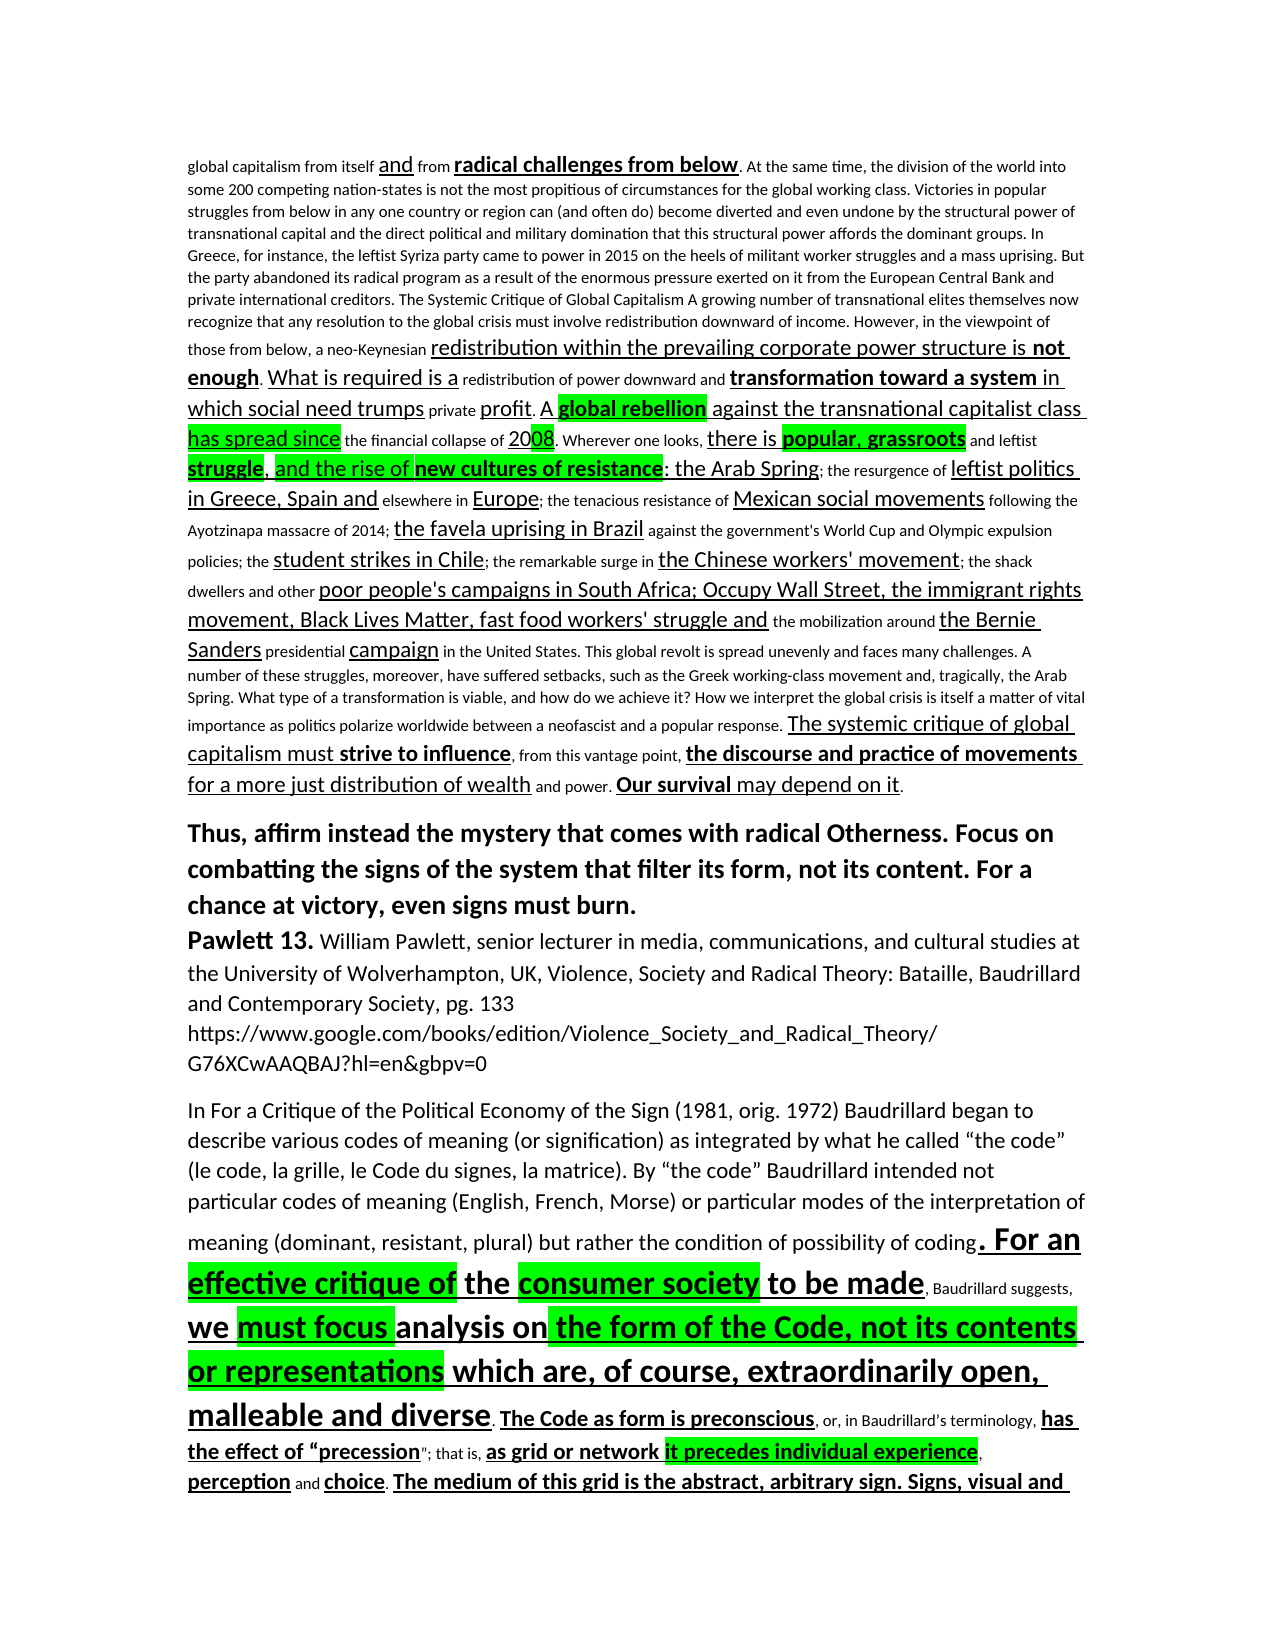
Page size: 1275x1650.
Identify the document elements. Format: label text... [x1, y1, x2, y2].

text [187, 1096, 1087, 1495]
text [187, 150, 1087, 798]
subtitle Thus, affirm instead the mystery that comes with radical Otherness. Focus on combatting the signs of the system that filter its form, not its content. For a chance at victory, even signs must burn. [187, 817, 1087, 921]
text Pawlett 13. William Pawlett, senior lecturer in media, communications, and cultural studies at the University of Wolverhampton, UK, Violence, Society and Radical Theory: Bataille, Baudrillard and Contemporary Society, pg. 133 https://www.google.com/books/edition/Violence_Society_and_Radical_Theory/G76XCwAAQBAJ?hl=en&gbpv=0 [187, 923, 1087, 1077]
